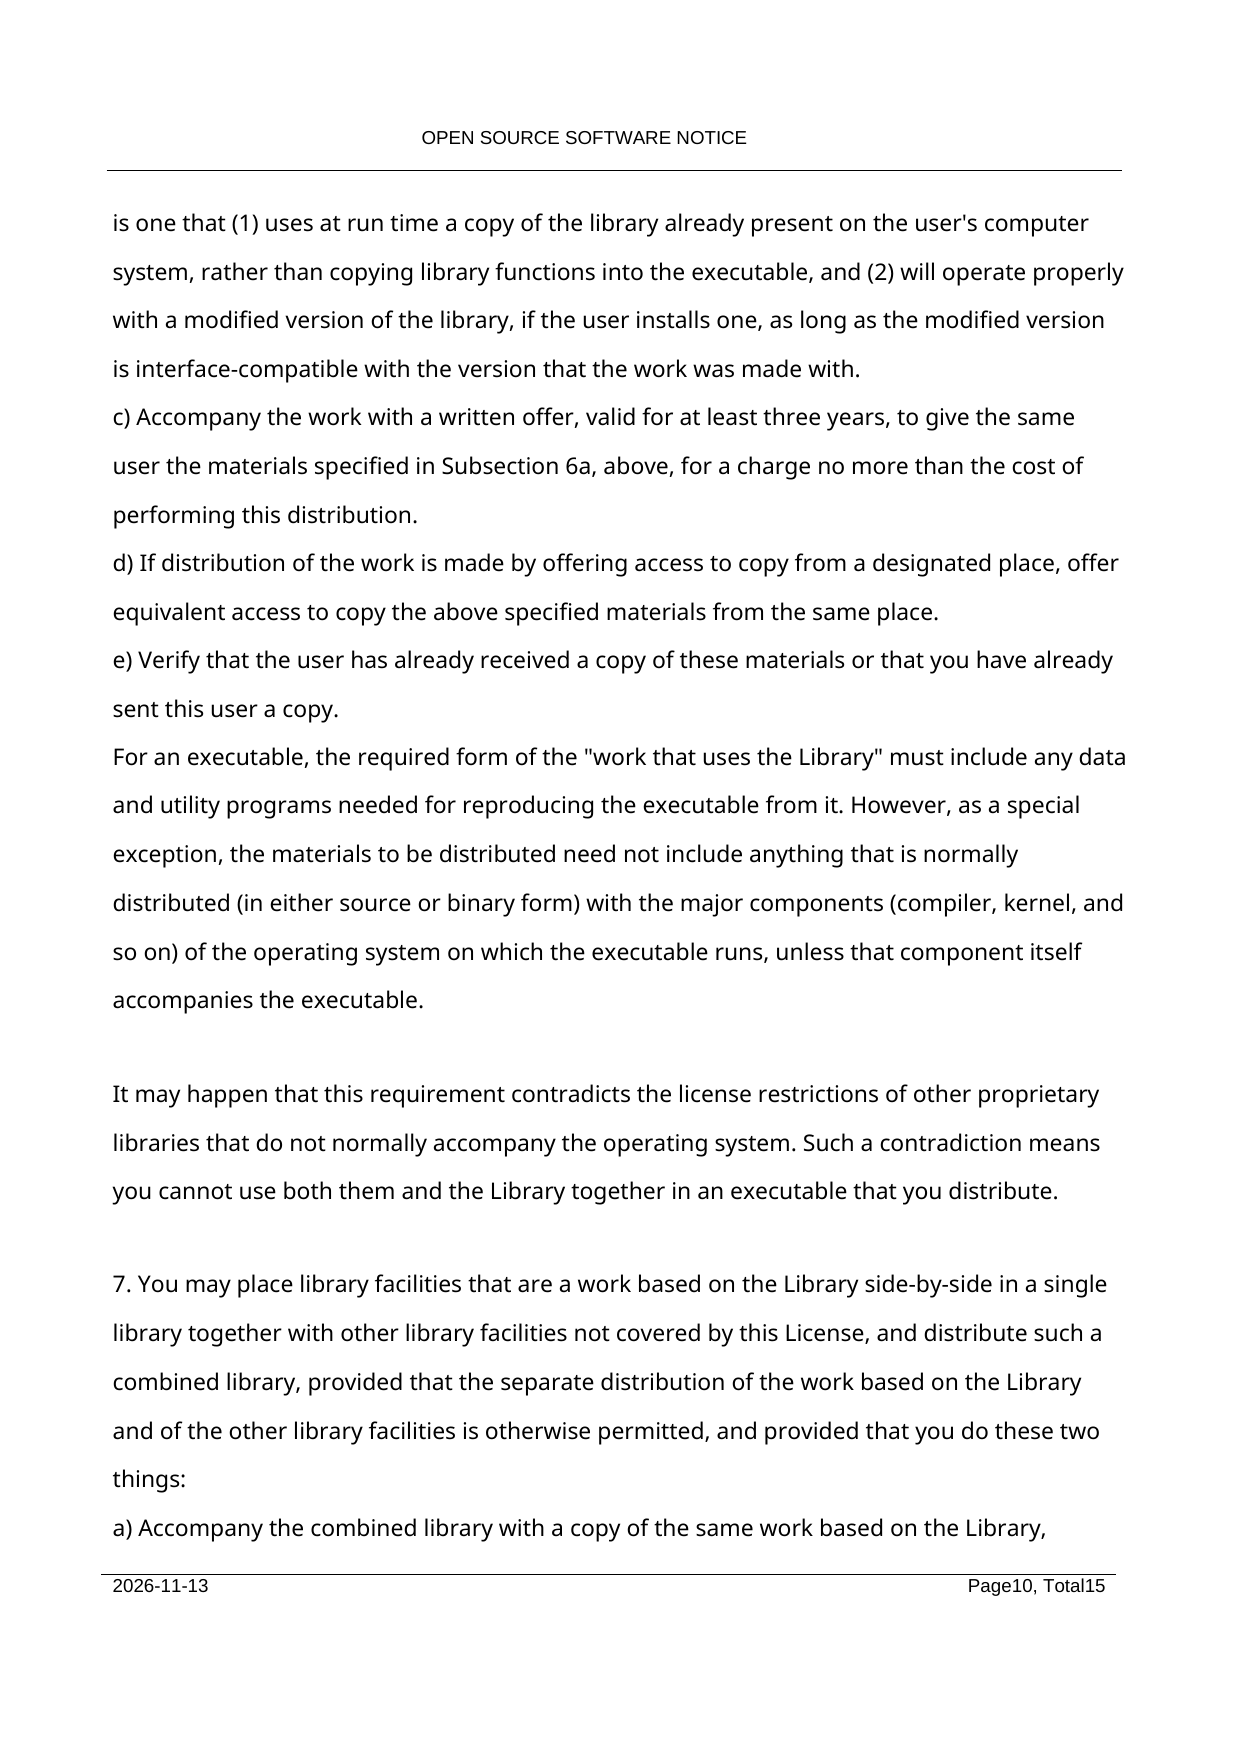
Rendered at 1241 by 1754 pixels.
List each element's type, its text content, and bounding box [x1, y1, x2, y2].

text 7. You may place library facilities that are a work based on the Library side-by-side in a single library together with other library facilities not covered by this License, and distribute such a combined library, provided that the separate distribution of the work based on the Library and of the other library facilities is otherwise permitted, and provided that you do these two things: [112, 1268, 1128, 1495]
text It may happen that this requirement contradicts the license restrictions of other proprietary libraries that do not normally accompany the operating system. Such a contradiction means you cannot use both them and the Library together in an executable that you distribute. [112, 1077, 1128, 1207]
text For an executable, the required form of the "work that uses the Library" must include any data and utility programs needed for reproducing the executable from it. However, as a special exception, the materials to be distributed need not include anything that is normally distributed (in either source or binary form) with the major components (compiler, kernel, and so on) of the operating system on which the executable runs, unless that component itself accompanies the executable. [112, 740, 1128, 1016]
text c) Accompany the work with a written offer, valid for at least three years, to give the same user the materials specified in Subsection 6a, above, for a charge no more than the cost of performing this distribution. [112, 401, 1128, 531]
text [112, 206, 1128, 385]
text d) If distribution of the work is made by offering access to copy from a designated place, offer equivalent access to copy the above specified materials from the same place. [112, 546, 1128, 628]
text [112, 1511, 1128, 1543]
text e) Verify that the user has already received a copy of these materials or that you have already sent this user a copy. [112, 643, 1128, 724]
